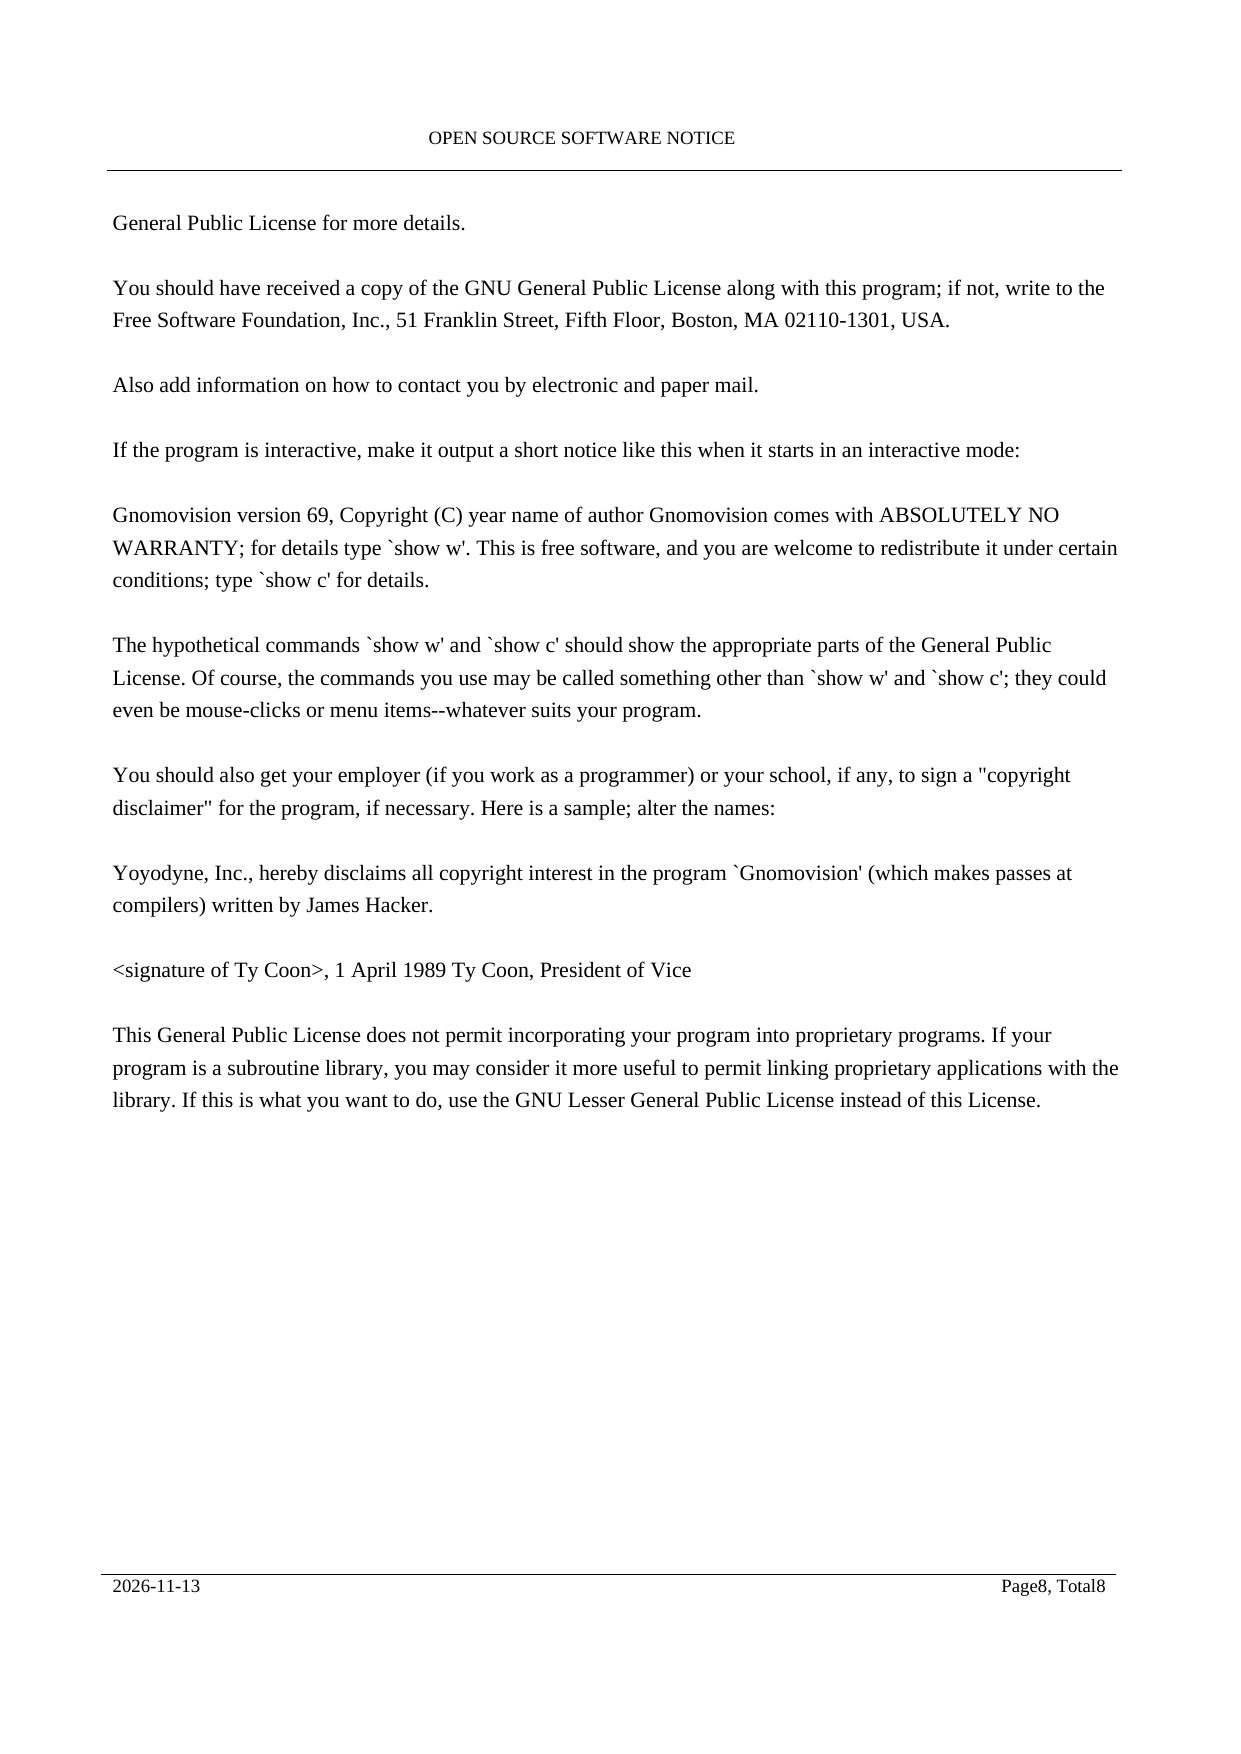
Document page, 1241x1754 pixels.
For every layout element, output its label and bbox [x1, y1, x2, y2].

text [112, 206, 1128, 1116]
